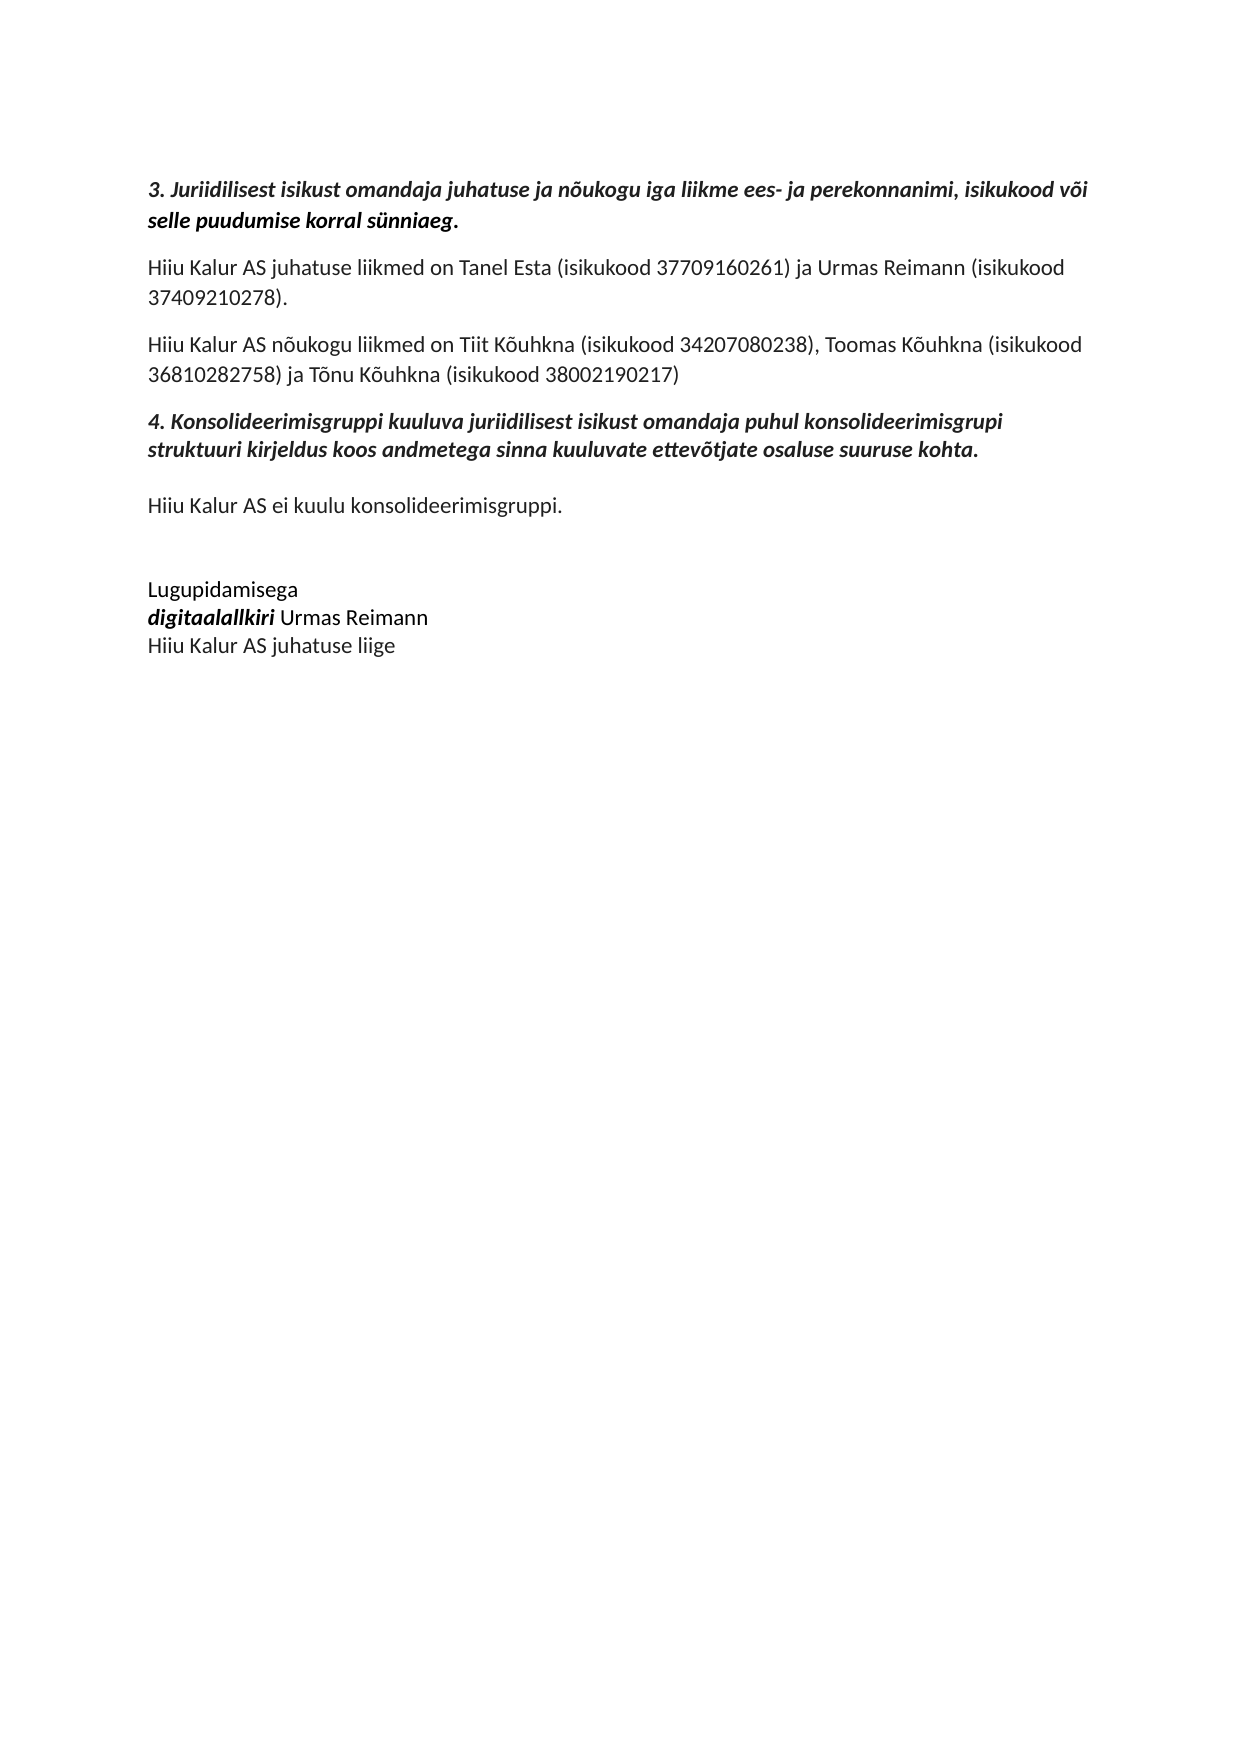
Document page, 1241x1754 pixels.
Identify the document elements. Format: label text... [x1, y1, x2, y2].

text Lugupidamisega [148, 575, 1093, 603]
text Hiiu Kalur AS ei kuulu konsolideerimisgruppi. [148, 491, 1093, 519]
text digitaalallkiri Urmas Reimann [148, 603, 1093, 631]
text 4. Konsolideerimisgruppi kuuluva juriidilisest isikust omandaja puhul konsolideerimisgrupi struktuuri kirjeldus koos andmetega sinna kuuluvate ettevõtjate osaluse suuruse kohta. [148, 407, 1093, 463]
text 3. Juriidilisest isikust omandaja juhatuse ja nõukogu iga liikme ees- ja perekonnanimi, isikukood või selle puudumise korral sünniaeg. [148, 176, 1093, 234]
text Hiiu Kalur AS nõukogu liikmed on Tiit Kõuhkna (isikukood 34207080238), Toomas Kõuhkna (isikukood 36810282758) ja Tõnu Kõuhkna (isikukood 38002190217) [148, 330, 1093, 388]
text Hiiu Kalur AS juhatuse liige [148, 631, 1093, 659]
text Hiiu Kalur AS juhatuse liikmed on Tanel Esta (isikukood 37709160261) ja Urmas Reimann (isikukood 37409210278). [148, 253, 1093, 311]
